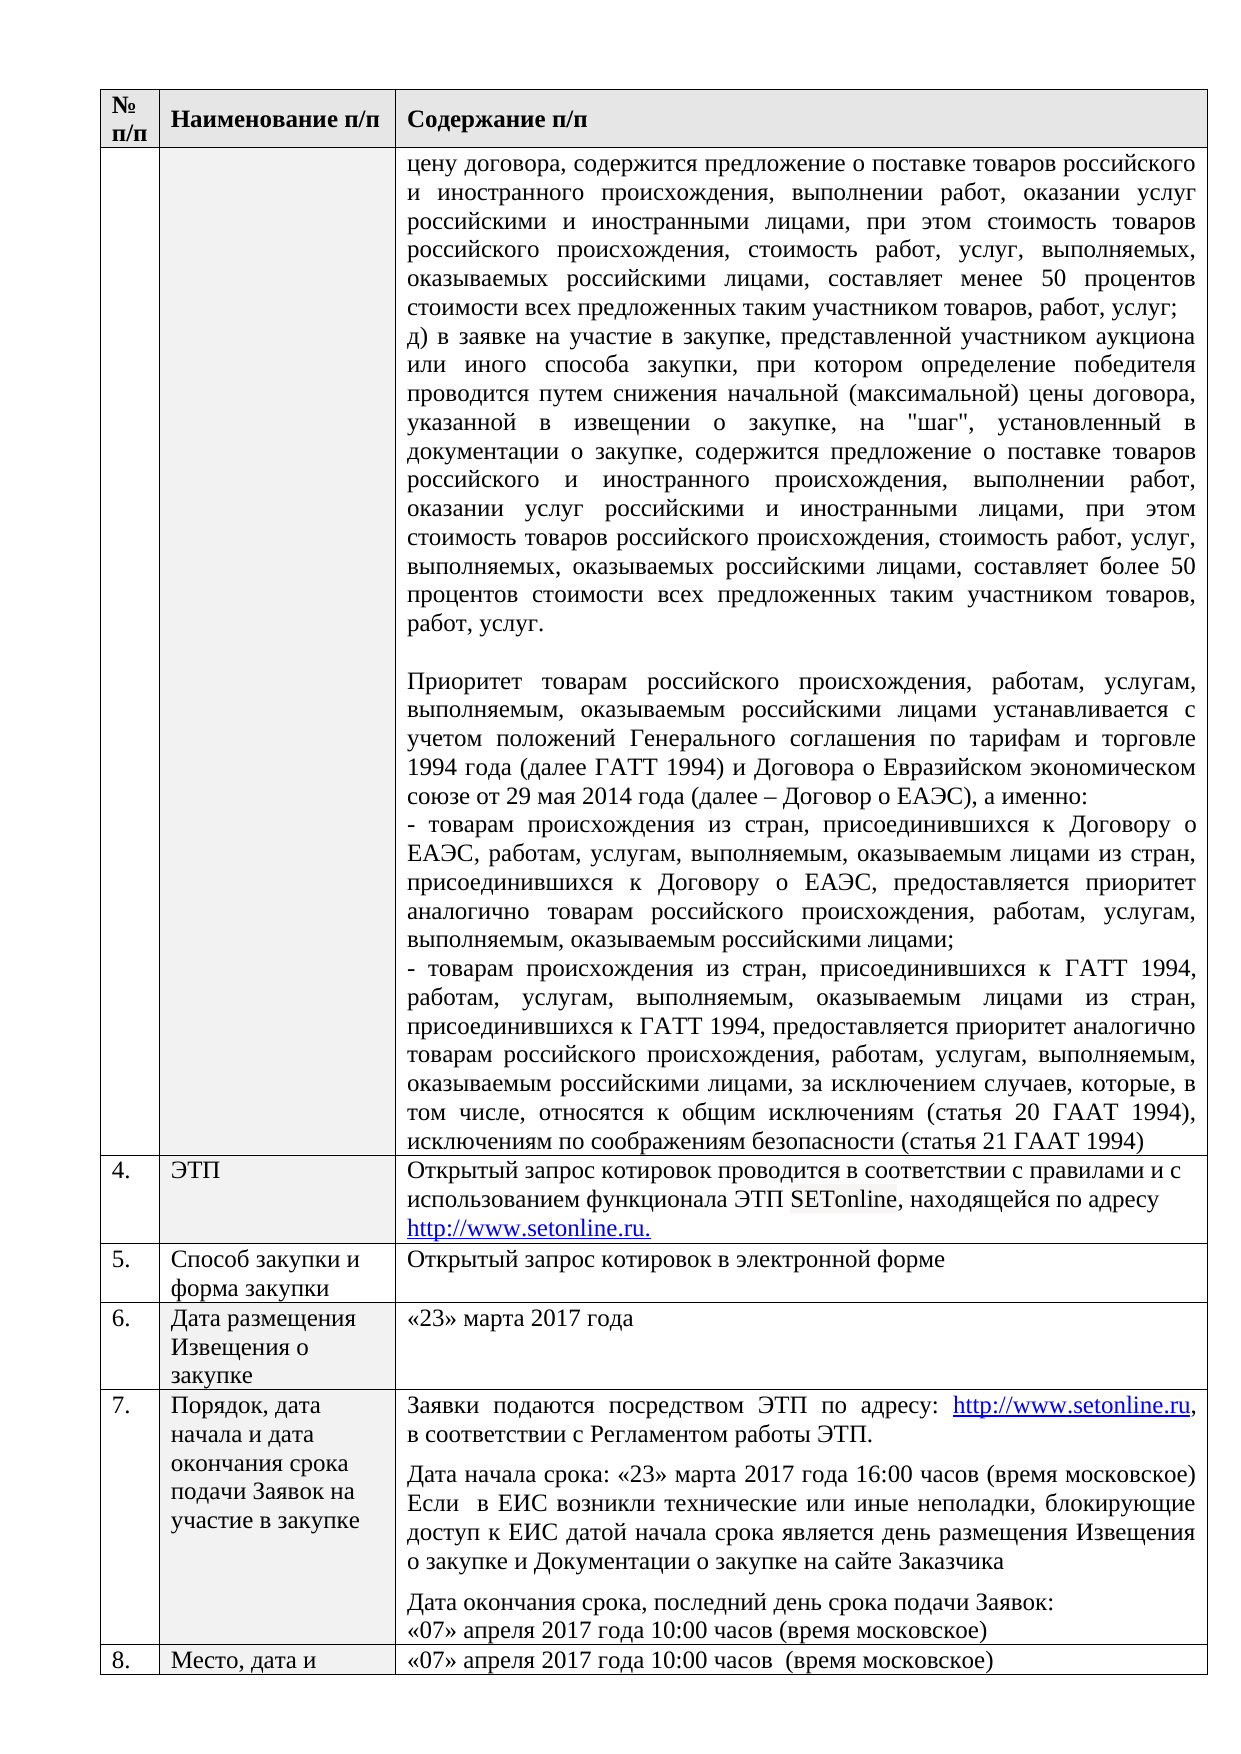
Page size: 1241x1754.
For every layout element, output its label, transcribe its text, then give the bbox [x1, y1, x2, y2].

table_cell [160, 1645, 395, 1674]
table_cell [101, 148, 159, 1154]
table_cell Открытый запрос котировок в электронной форме [396, 1244, 1207, 1302]
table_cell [396, 148, 1207, 1154]
table_cell [101, 1645, 159, 1674]
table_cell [396, 1645, 1207, 1674]
table_cell ЭТП [160, 1156, 395, 1243]
table_cell [101, 1244, 159, 1302]
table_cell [160, 148, 395, 1154]
table_cell Заявки подаются посредством ЭТП по адресу: http://www.setonline.ru, в соответствии с Регламентом работы ЭТП. Дата начала срока: «23» марта 2017 года 16:00 часов (время московское) Если в ЕИС возникли технические или иные неполадки, блокирующие доступ к ЕИС датой начала срока является день размещения Извещения о закупке и Документации о закупке на сайте Заказчика Дата окончания срока, последний день срока подачи Заявок: «07» апреля 2017 года 10:00 часов (время московское) [396, 1390, 1207, 1644]
table_cell Дата размещения Извещения о закупке [160, 1303, 395, 1389]
table_cell [101, 1156, 159, 1243]
table_cell «23» марта 2017 года [396, 1303, 1207, 1389]
table_cell Открытый запрос котировок проводится в соответствии с правилами и с использованием функционала ЭТП SETonline, находящейся по адресу http://www.setonline.ru. [396, 1156, 1207, 1243]
table_header Содержание п/п [396, 90, 1207, 147]
table_cell Способ закупки и форма закупки [160, 1244, 395, 1302]
table_cell [101, 1390, 159, 1644]
table_cell [101, 1303, 159, 1389]
table_header Наименование п/п [160, 90, 395, 147]
table_header № п/п [101, 90, 159, 147]
table_cell Порядок, дата начала и дата окончания срока подачи Заявок на участие в закупке [160, 1390, 395, 1644]
